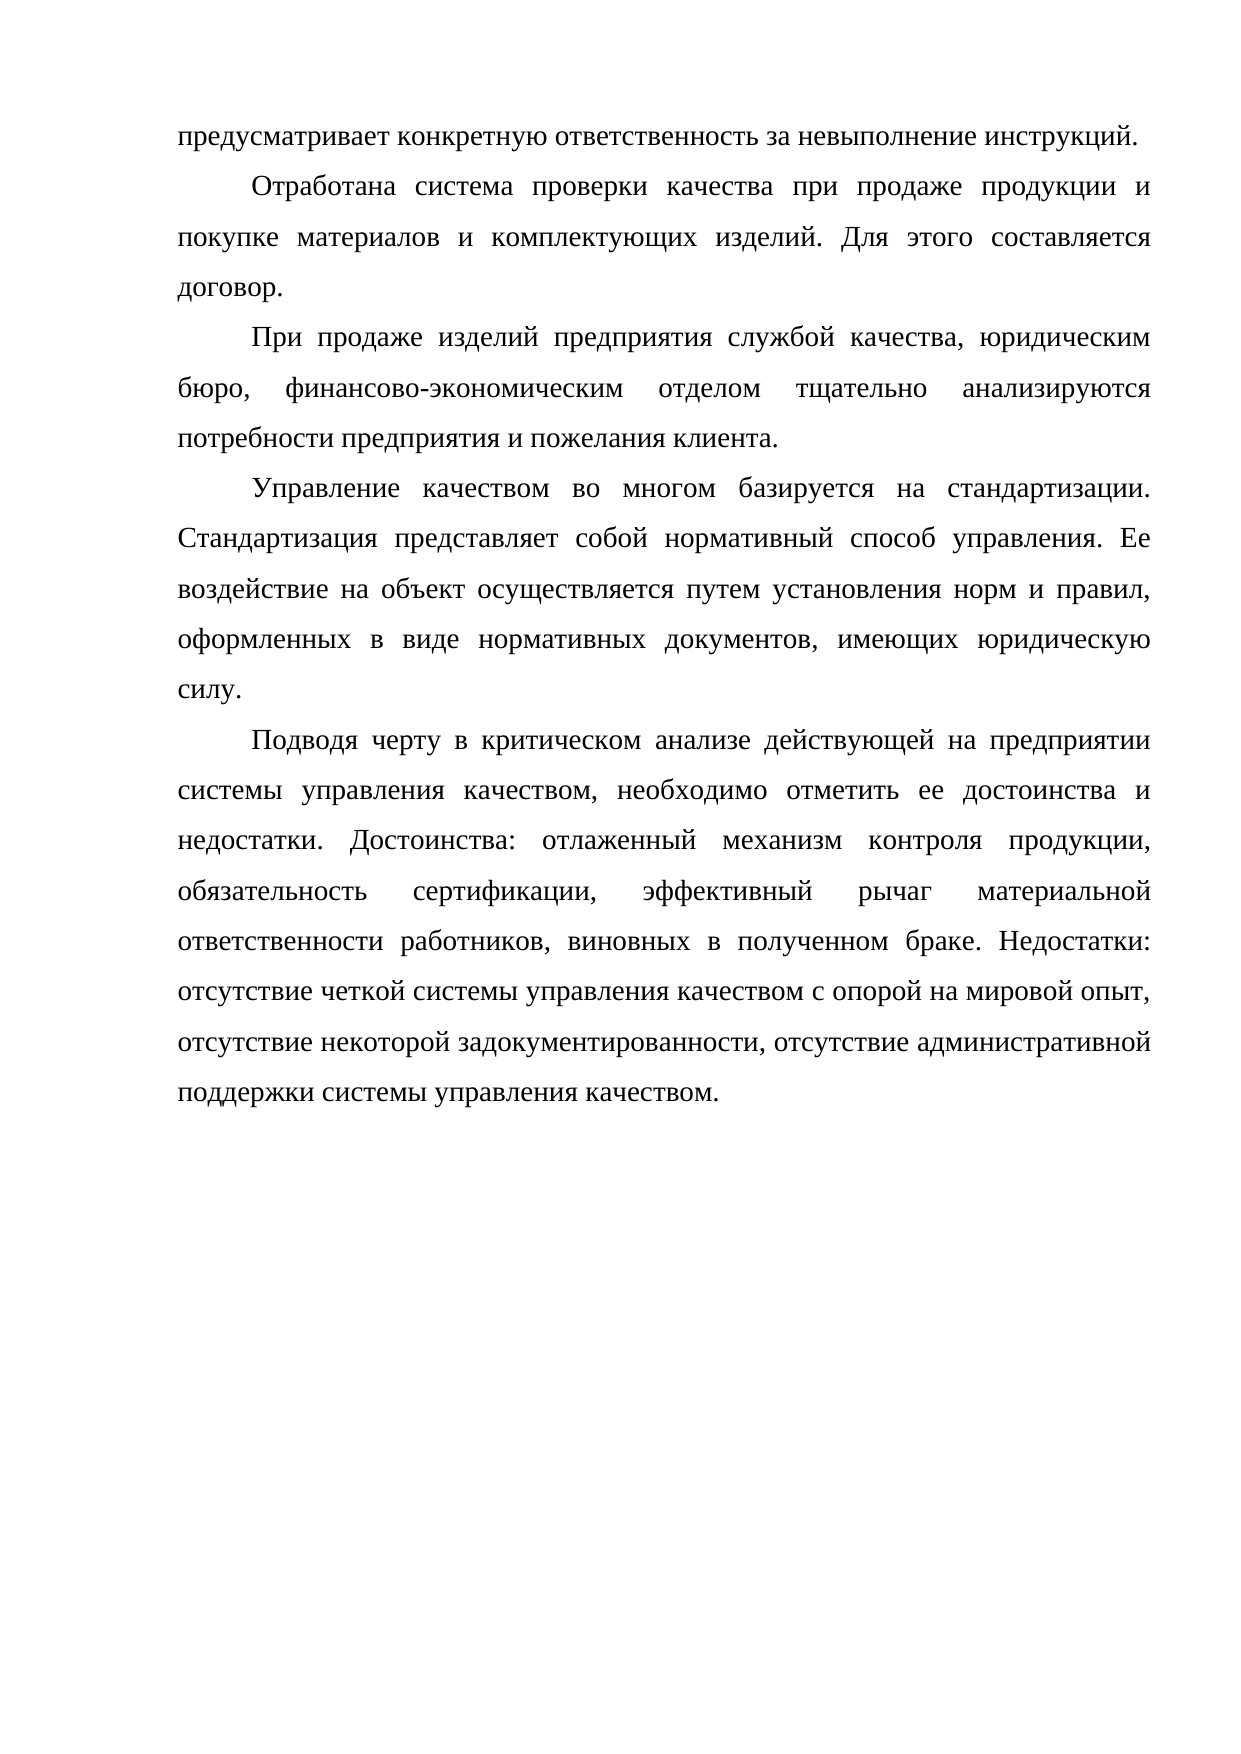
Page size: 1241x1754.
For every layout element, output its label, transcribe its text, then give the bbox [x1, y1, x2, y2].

text Отработана система проверки качества при продаже продукции и покупке материалов и комплектующих изделий. Для этого составляется договор. [177, 168, 1152, 303]
text Управление качеством во многом базируется на стандартизации. Стандартизация представляет собой нормативный способ управления. Ее воздействие на объект осуществляется путем установления норм и правил, оформленных в виде нормативных документов, имеющих юридическую силу. [177, 470, 1152, 705]
text Подводя черту в критическом анализе действующей на предприятии системы управления качеством, необходимо отметить ее достоинства и недостатки. Достоинства: отлаженный механизм контроля продукции, обязательность сертификации, эффективный рычаг материальной ответственности работников, виновных в полученном браке. Недостатки: отсутствие четкой системы управления качеством с опорой на мировой опыт, отсутствие некоторой задокументированности, отсутствие административной поддержки системы управления качеством. [177, 722, 1152, 1108]
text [177, 118, 1152, 152]
text При продаже изделий предприятия службой качества, юридическим бюро, финансово-экономическим отделом тщательно анализируются потребности предприятия и пожелания клиента. [177, 319, 1152, 453]
